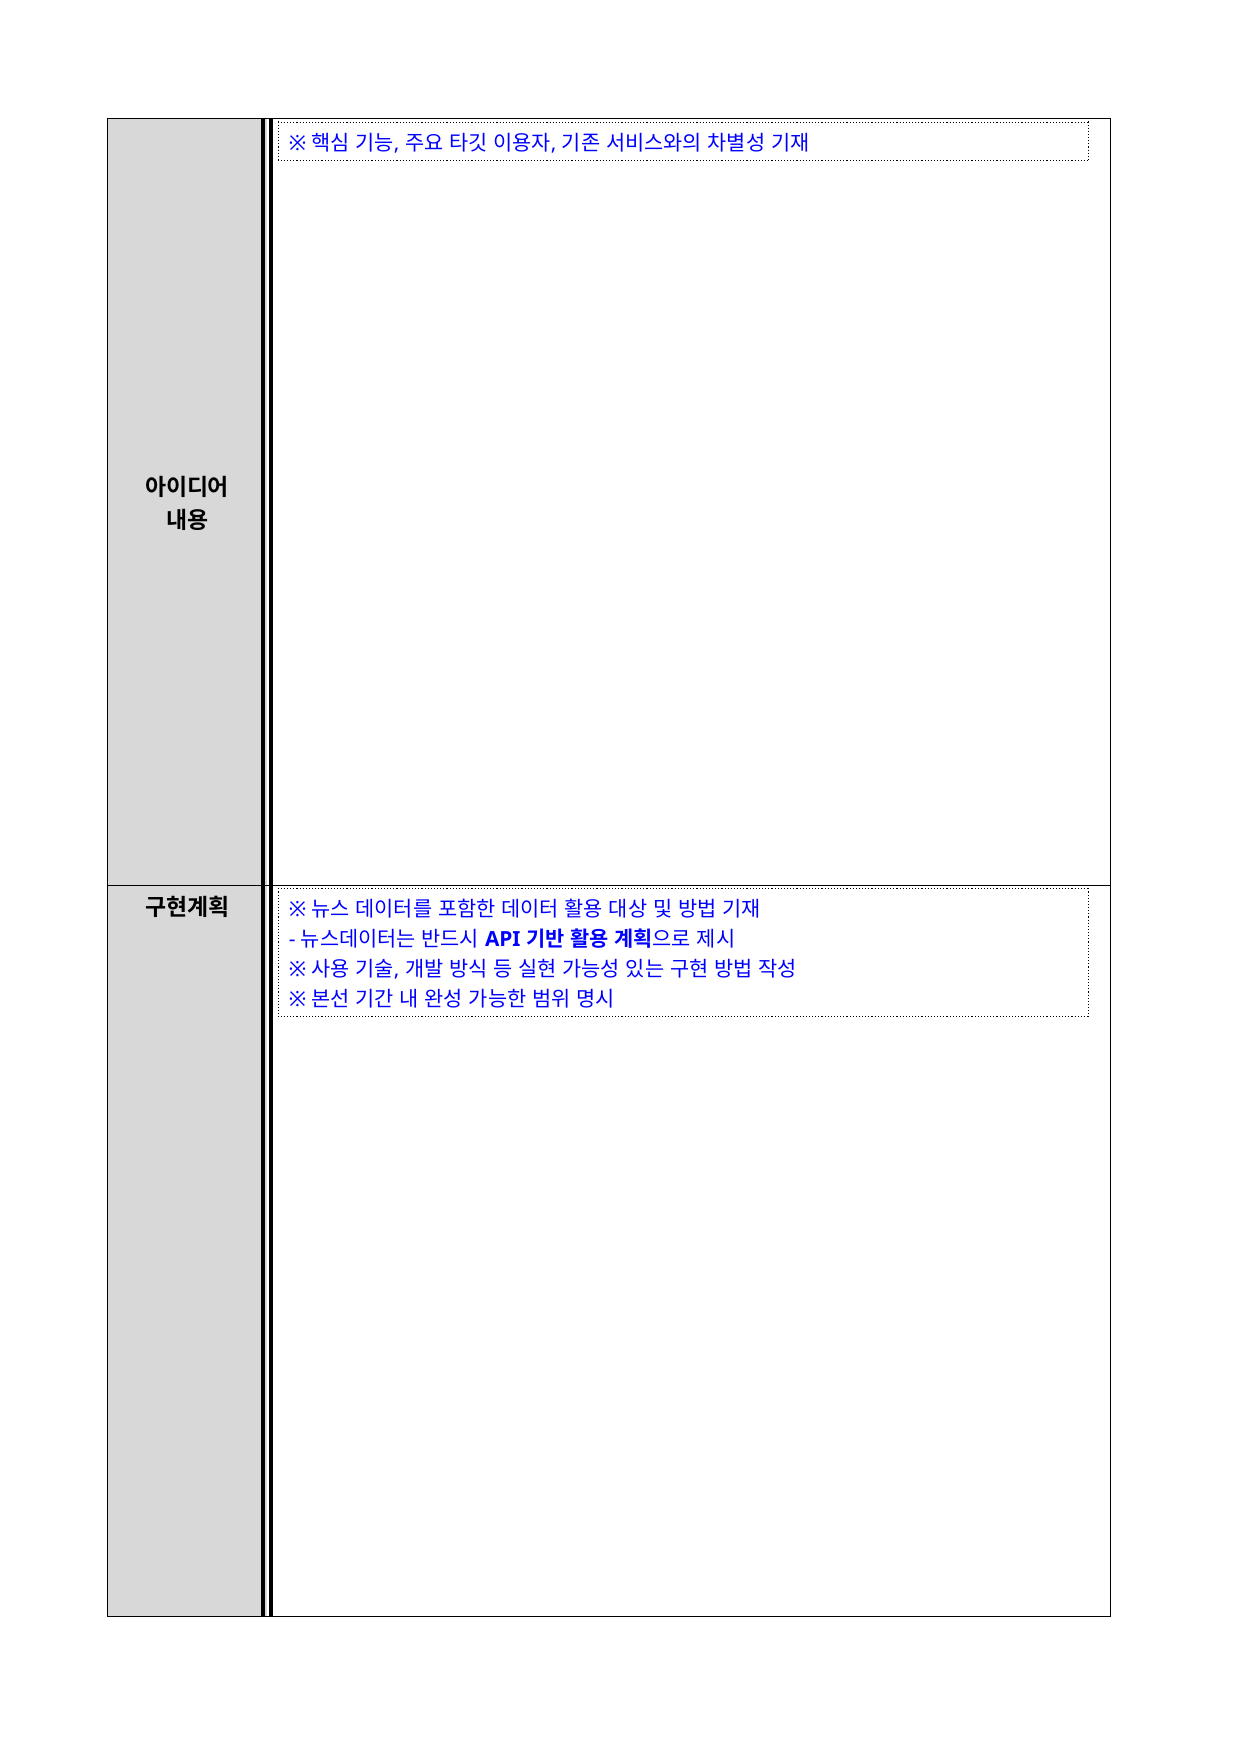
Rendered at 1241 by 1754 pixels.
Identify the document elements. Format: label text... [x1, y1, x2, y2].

table_cell 구현계획 [108, 886, 261, 1616]
table_cell 아이디어 내용 [108, 119, 261, 885]
table_cell [273, 886, 1110, 1616]
table_cell [273, 119, 1110, 885]
